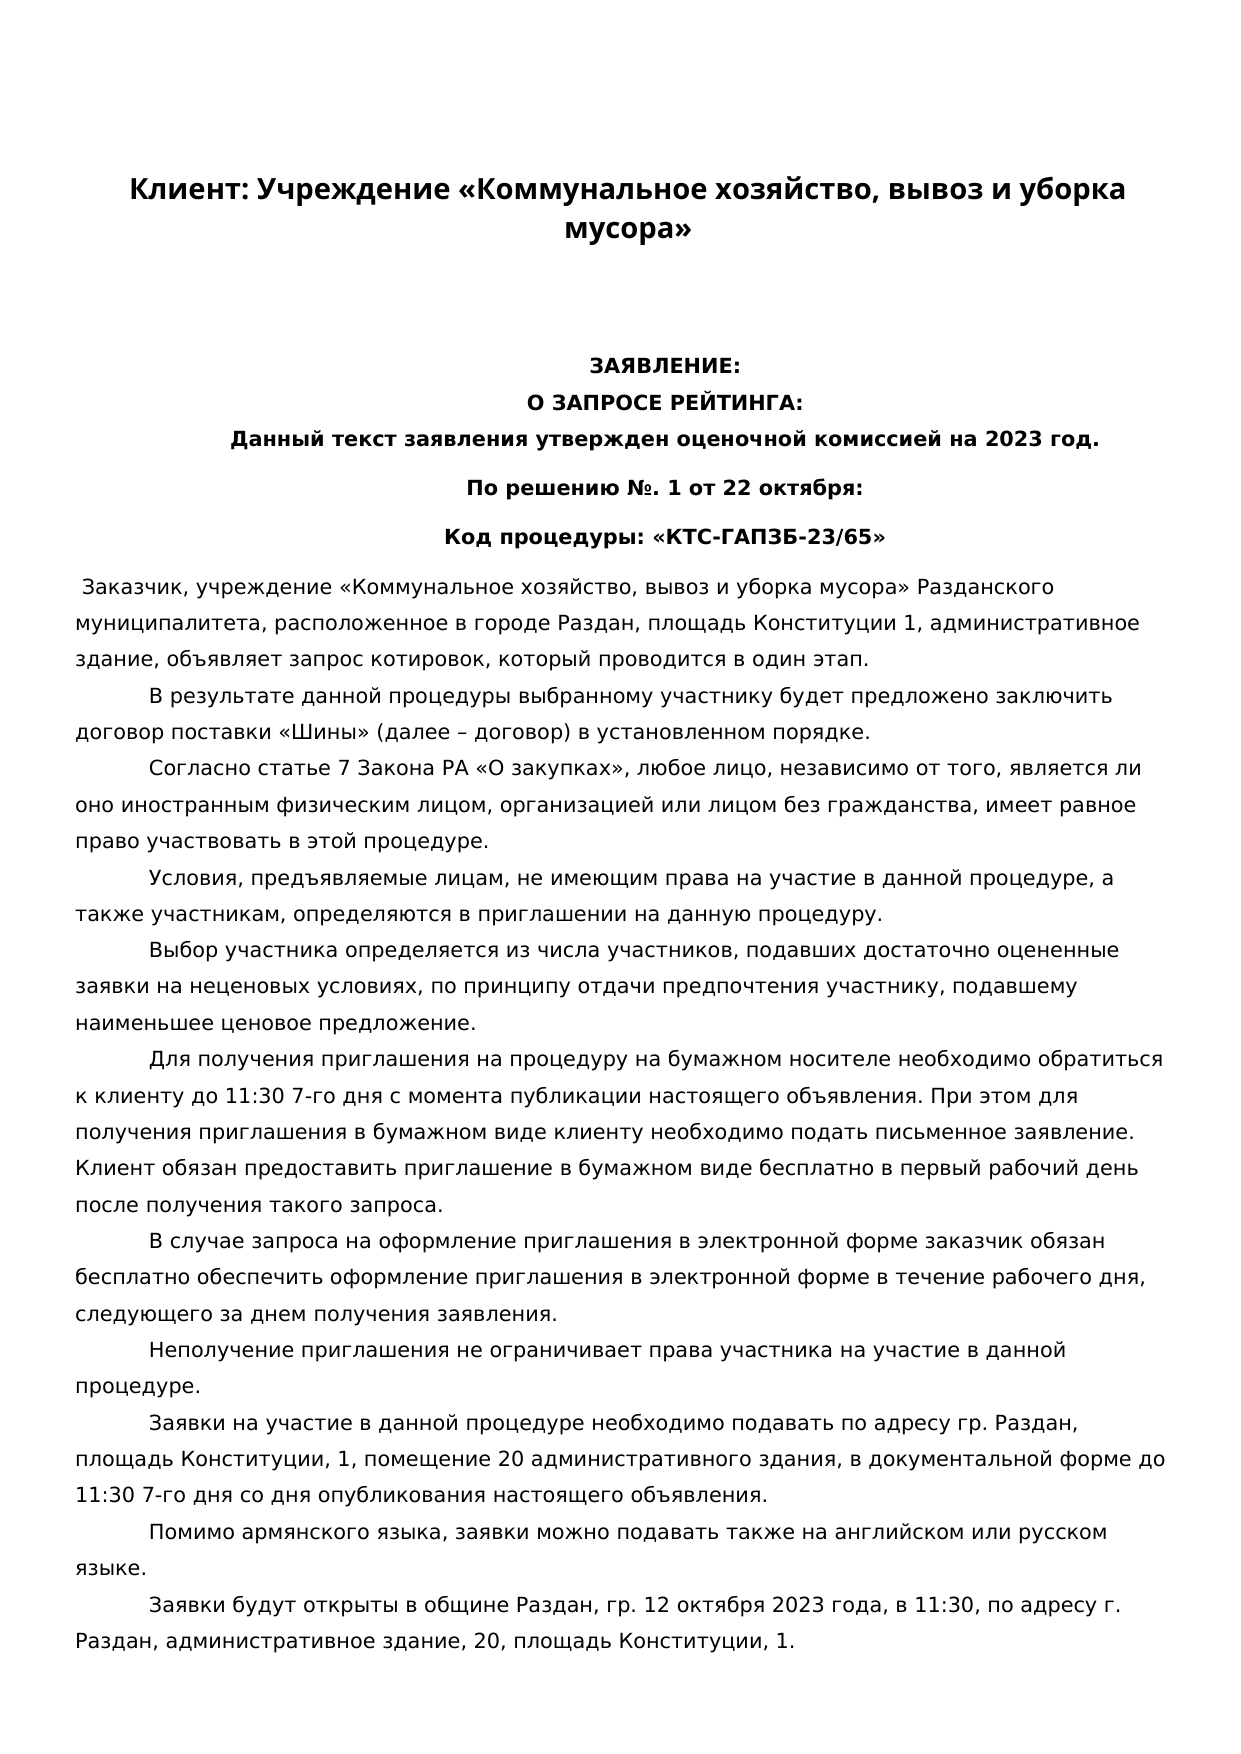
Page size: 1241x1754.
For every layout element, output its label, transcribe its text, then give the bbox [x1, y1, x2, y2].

text По решению №. 1 от 22 октября: [75, 476, 1181, 500]
text Согласно статье 7 Закона РА «О закупках», любое лицо, независимо от того, является ли оно иностранным физическим лицом, организацией или лицом без гражданства, имеет равное право участвовать в этой процедуре. [75, 756, 1181, 853]
text Код процедуры: «КТС-ГАПЗБ-23/65» [75, 525, 1181, 550]
text Помимо армянского языка, заявки можно подавать также на английском или русском языке. [75, 1520, 1181, 1581]
text ЗАЯВЛЕНИЕ: [75, 354, 1181, 378]
text О ЗАПРОСЕ РЕЙТИНГА: [75, 391, 1181, 415]
text В случае запроса на оформление приглашения в электронной форме заказчик обязан бесплатно обеспечить оформление приглашения в электронной форме в течение рабочего дня, следующего за днем ​​получения заявления. [75, 1229, 1181, 1326]
text Заявки будут открыты в общине Раздан, гр. 12 октября 2023 года, в 11:30, по адресу г. Раздан, административное здание, 20, площадь Конституции, 1. [75, 1593, 1181, 1653]
text Данный текст заявления утвержден оценочной комиссией на 2023 год. [75, 427, 1181, 451]
text Клиент: Учреждение «Коммунальное хозяйство, вывоз и уборка мусора» [75, 168, 1181, 247]
text Неполучение приглашения не ограничивает права участника на участие в данной процедуре. [75, 1338, 1181, 1399]
text Заказчик, учреждение «Коммунальное хозяйство, вывоз и уборка мусора» Разданского муниципалитета, расположенное в городе Раздан, площадь Конституции 1, административное здание, объявляет запрос котировок, который проводится в один этап. [75, 575, 1181, 672]
text Заявки на участие в данной процедуре необходимо подавать по адресу гр. Раздан, площадь Конституции, 1, помещение 20 административного здания, в документальной форме до 11:30 7-го дня со дня опубликования настоящего объявления. [75, 1411, 1181, 1508]
text В результате данной процедуры выбранному участнику будет предложено заключить договор поставки «Шины» (далее – договор) в установленном порядке. [75, 684, 1181, 744]
text Условия, предъявляемые лицам, не имеющим права на участие в данной процедуре, а также участникам, определяются в приглашении на данную процедуру. [75, 866, 1181, 926]
text Для получения приглашения на процедуру на бумажном носителе необходимо обратиться к клиенту до 11:30 7-го дня с момента публикации настоящего объявления. При этом для получения приглашения в бумажном виде клиенту необходимо подать письменное заявление. Клиент обязан предоставить приглашение в бумажном виде бесплатно в первый рабочий день после получения такого запроса. [75, 1047, 1181, 1217]
text Выбор участника определяется из числа участников, подавших достаточно оцененные заявки на неценовых условиях, по принципу отдачи предпочтения участнику, подавшему наименьшее ценовое предложение. [75, 938, 1181, 1035]
